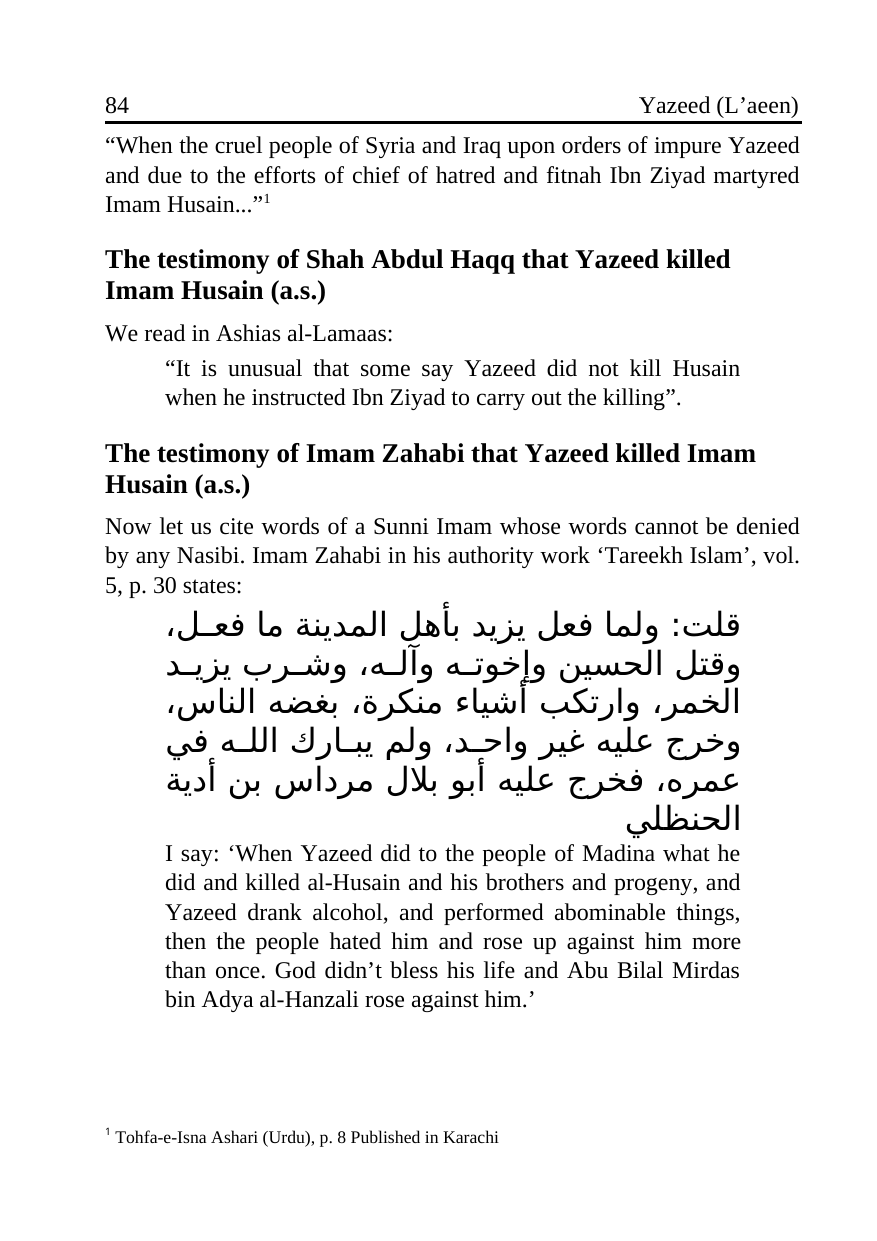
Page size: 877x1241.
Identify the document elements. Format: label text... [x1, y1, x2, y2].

text “It is unusual that some say Yazeed did not kill Husain when he instructed Ibn Ziyad to carry out the killing”. [165, 353, 742, 412]
subtitle The testimony of Imam Zahabi that Yazeed killed Imam Husain (a.s.) [105, 437, 802, 499]
text We read in Ashias al-Lamaas: [105, 318, 802, 347]
text I say: ‘When Yazeed did to the people of Madina what he did and killed al-Husain and his brothers and progeny, and Yazeed drank alcohol, and performed abominable things, then the people hated him and rose up against him more than once. God didn’t bless his life and Abu Bilal Mirdas bin Adya al-Hanzali rose against him.’ [165, 838, 742, 1013]
text Now let us cite words of a Sunni Imam whose words cannot be denied by any Nasibi. Imam Zahabi in his authority work ‘Tareekh Islam’, vol. 5, p. 30 states: [105, 511, 802, 599]
text قلت: ولما فعل يزيد بأهل المدينة ما فعل، وقتل الحسين وإخوته وآله، وشرب يزيد الخمر، وارتكب أشياء منكرة، بغضه الناس، وخرج عليه غير واحد، ولم يبارك الله في عمره، فخرج عليه أبو بلال مرداس بن أدية الحنظلي [165, 605, 742, 838]
text “When the cruel people of Syria and Iraq upon orders of impure Yazeed and due to the efforts of chief of hatred and fitnah Ibn Ziyad martyred Imam Husain...” [105, 131, 802, 218]
subtitle The testimony of Shah Abdul Haqq that Yazeed killed Imam Husain (a.s.) [105, 243, 802, 305]
